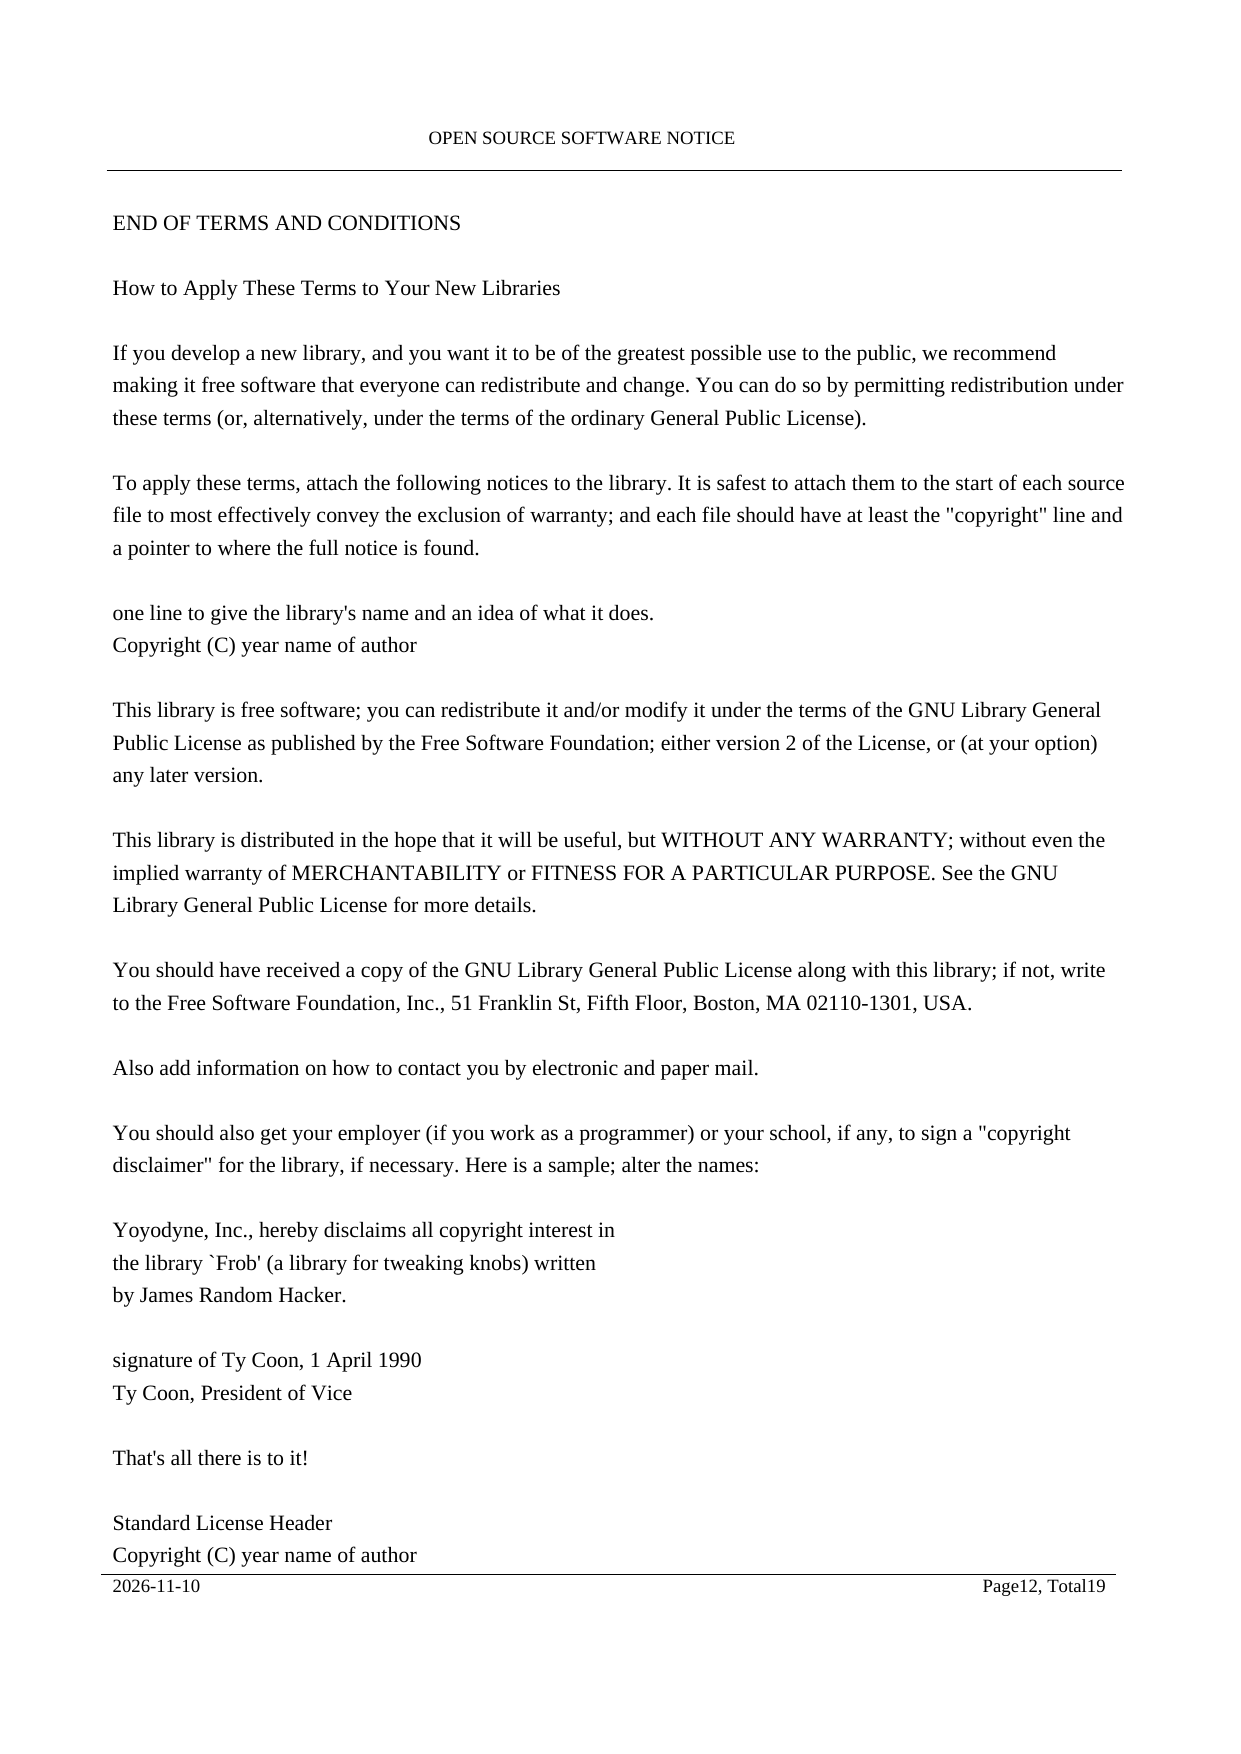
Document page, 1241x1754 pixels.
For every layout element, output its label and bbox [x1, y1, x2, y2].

text [112, 206, 1128, 1571]
